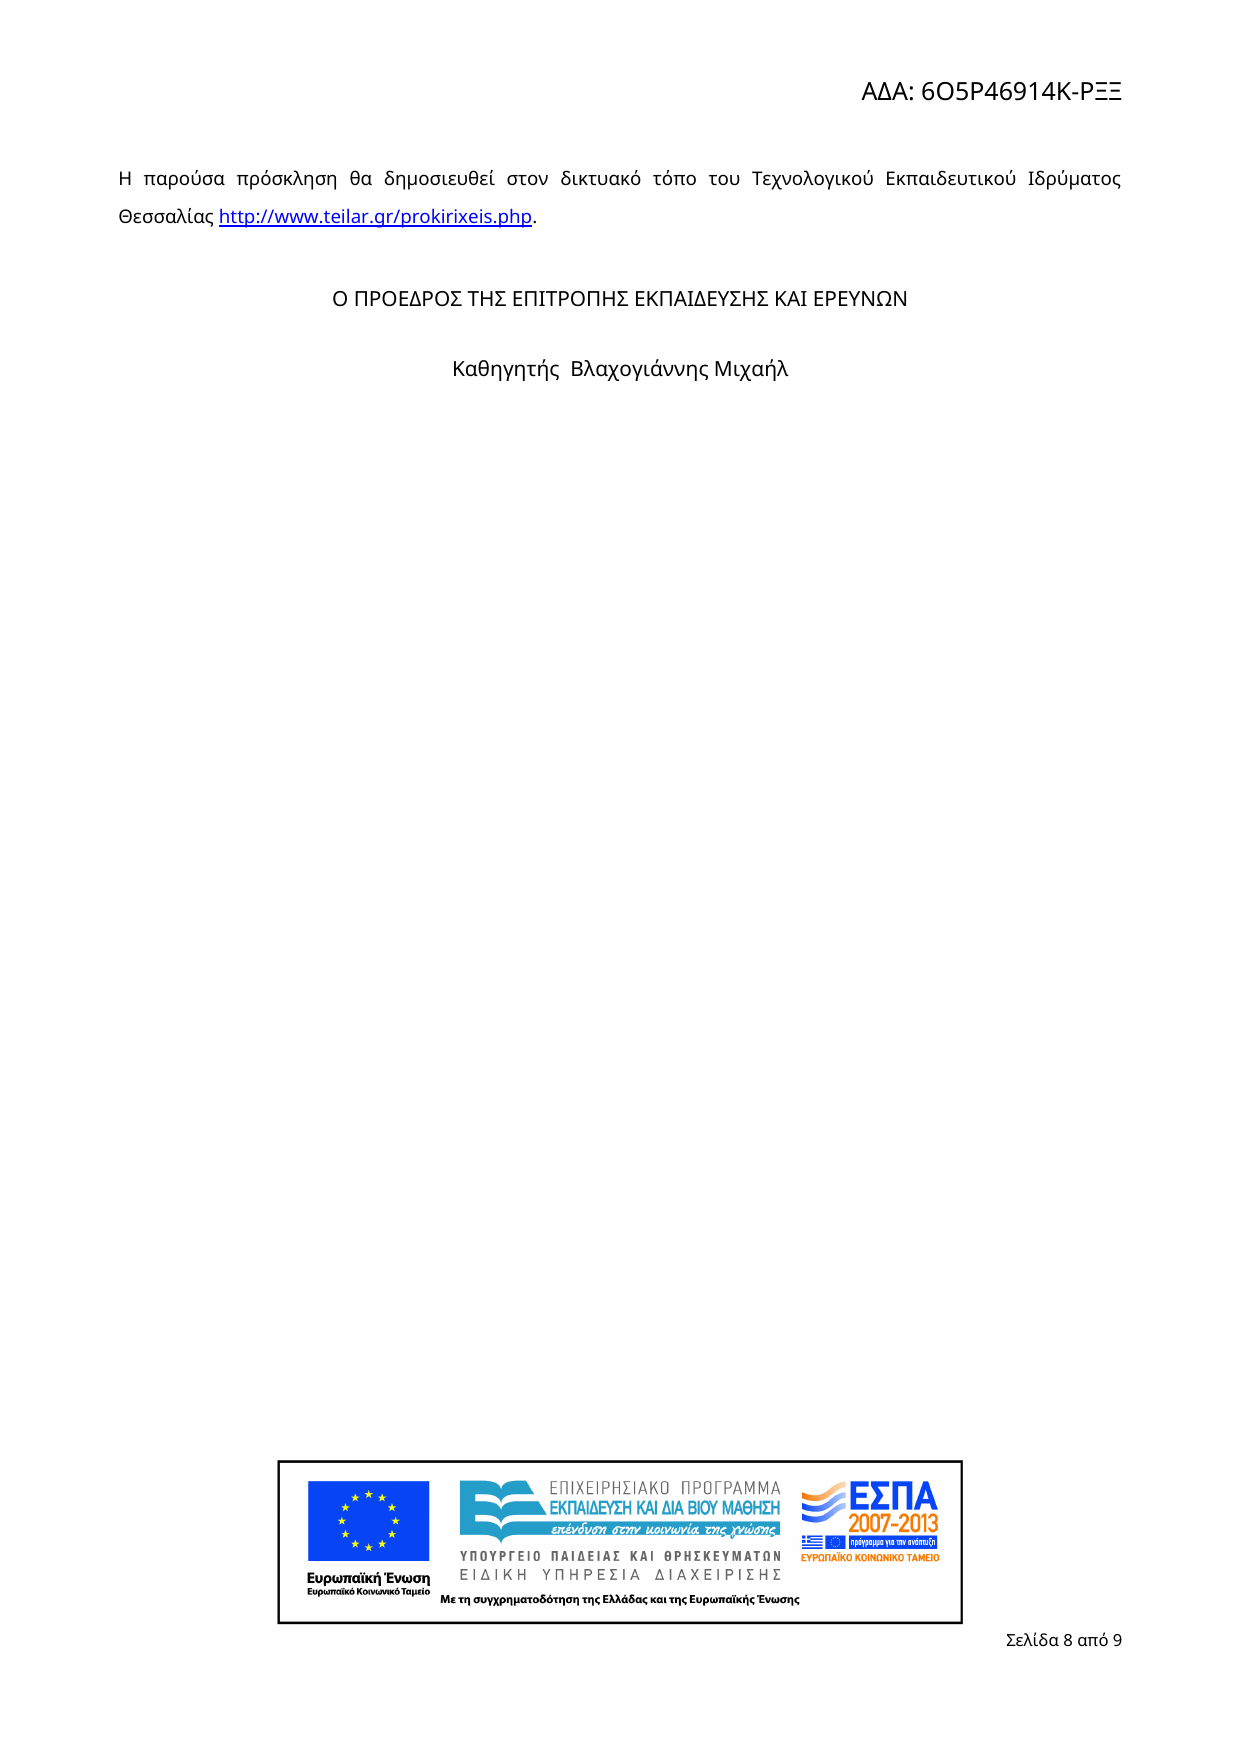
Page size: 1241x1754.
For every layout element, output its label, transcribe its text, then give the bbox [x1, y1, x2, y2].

picture [272, 1455, 968, 1629]
text Η παρούσα πρόσκληση θα δημοσιευθεί στον δικτυακό τόπο του Τεχνολογικού Εκπαιδευτικού Ιδρύματος Θεσσαλίας http://www.teilar.gr/prokirixeis.php. [118, 165, 1122, 229]
text Ο ΠΡΟΕΔΡΟΣ ΤΗΣ ΕΠΙΤΡΟΠΗΣ ΕΚΠΑΙΔΕΥΣΗΣ ΚΑΙ ΕΡΕΥΝΩΝ [118, 284, 1122, 313]
text Καθηγητής Βλαχογιάννης Μιχαήλ [118, 354, 1122, 382]
